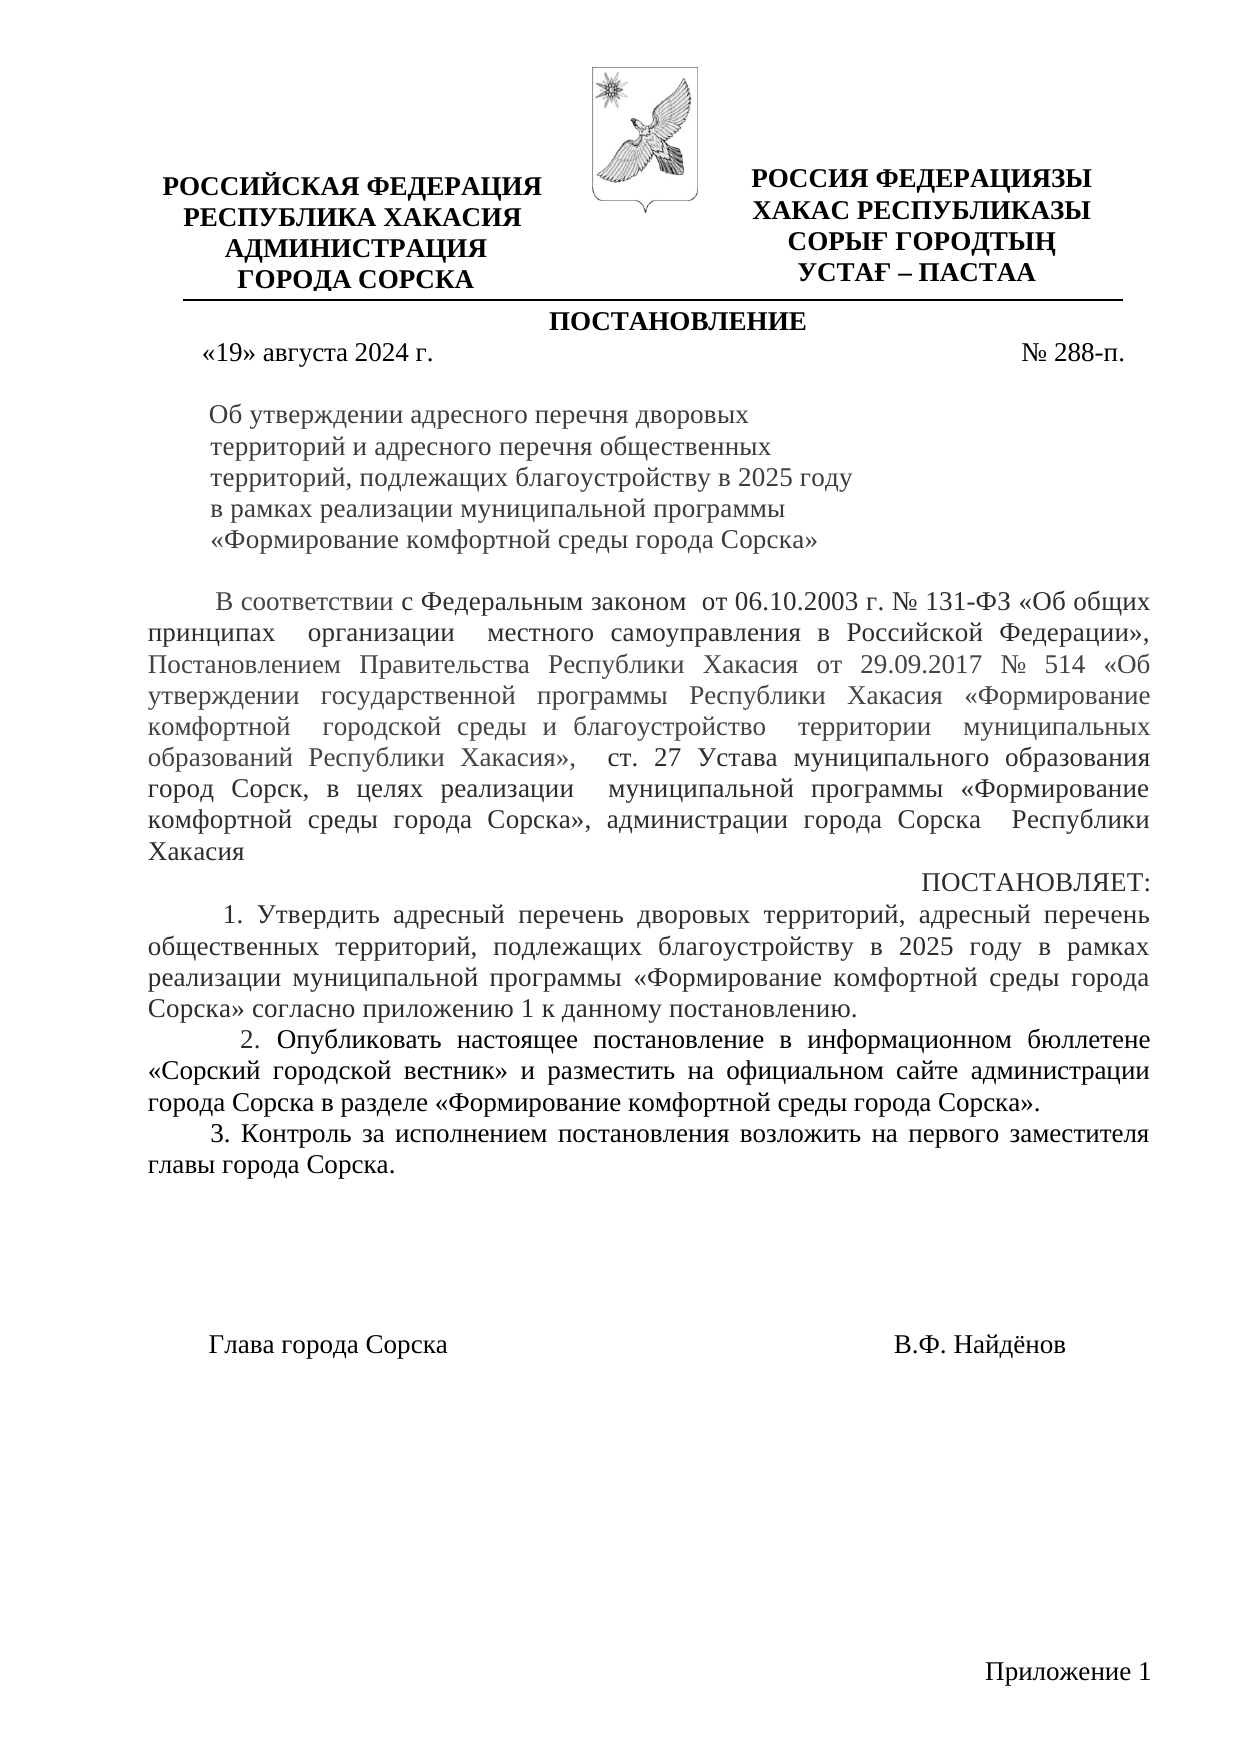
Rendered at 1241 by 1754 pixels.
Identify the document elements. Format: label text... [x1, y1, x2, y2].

text территорий, подлежащих благоустройству в 2025 году [148, 461, 1152, 492]
text ПОСТАНОВЛЕНИЕ [204, 305, 1152, 336]
text территорий и адресного перечня общественных [148, 430, 1152, 461]
text 3. Контроль за исполнением постановления возложить на первого заместителя главы города Сорска. [148, 1117, 1152, 1179]
text ПОСТАНОВЛЯЕТ: 1. Утвердить адресный перечень дворовых территорий, адресный перечень общественных территорий, подлежащих благоустройству в 2025 году в рамках реализации муниципальной программы «Формирование комфортной среды города Сорска» согласно приложению 1 к данному постановлению. [148, 866, 1152, 1023]
text В соответствии с Федеральным законом от 06.10.2003 г. № 131-ФЗ «Об общих принципах организации местного самоуправления в Российской Федерации», Постановлением Правительства Республики Хакасия от 29.09.2017 № 514 «Об утверждении государственной программы Республики Хакасия «Формирование комфортной городской среды и благоустройство территории муниципальных образований Республики Хакасия», ст. 27 Устава муниципального образования город Сорск, в целях реализации муниципальной программы «Формирование комфортной среды города Сорска», администрации города Сорска Республики Хакасия [148, 585, 1152, 648]
text В соответствии с Федеральным законом от 06.10.2003 г. № 131-ФЗ «Об общих принципах организации местного самоуправления в Российской Федерации», Постановлением Правительства Республики Хакасия от 29.09.2017 № 514 «Об утверждении государственной программы Республики Хакасия «Формирование комфортной городской среды и благоустройство территории муниципальных образований Республики Хакасия», ст. 27 Устава муниципального образования город Сорск, в целях реализации муниципальной программы «Формирование комфортной среды города Сорска», администрации города Сорска Республики Хакасия [148, 741, 1152, 866]
text в рамках реализации муниципальной программы [148, 492, 1152, 523]
picture [592, 67, 698, 213]
text 2. Опубликовать настоящее постановление в информационном бюллетене «Сорский городской вестник» и разместить на официальном сайте администрации города Сорска в разделе «Формирование комфортной среды города Сорска». [148, 1023, 1152, 1117]
text Глава города Сорска В.Ф. Найдёнов [148, 1328, 1152, 1360]
text «Формирование комфортной среды города Сорска» [148, 523, 1152, 554]
text Об утверждении адресного перечня дворовых [148, 398, 1152, 430]
text Приложение 1 [148, 1655, 1152, 1686]
text «19» августа 2024 г. № 288-п. [148, 336, 1152, 367]
